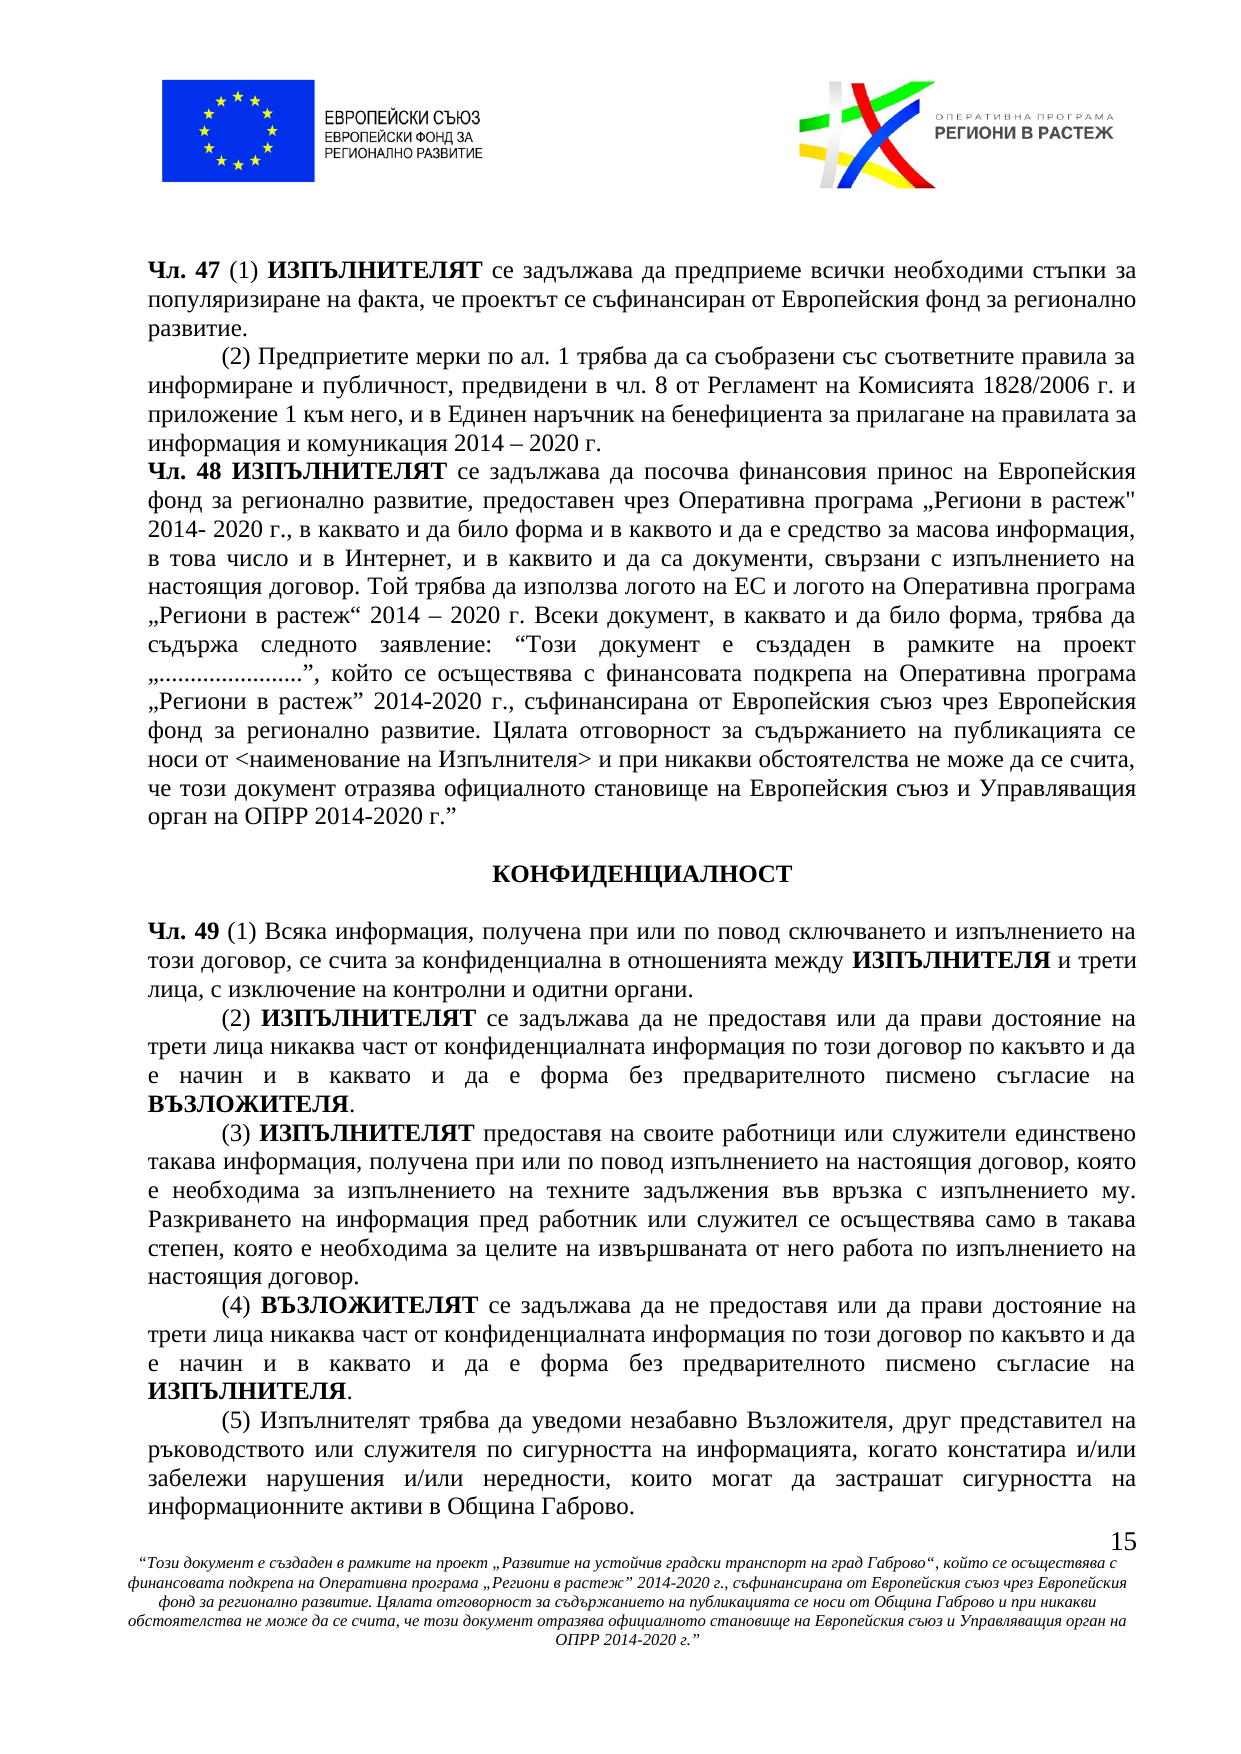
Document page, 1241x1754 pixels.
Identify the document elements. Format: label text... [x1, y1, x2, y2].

picture [147, 68, 511, 196]
picture [782, 72, 1137, 196]
text (4) ВЪЗЛОЖИТЕЛЯТ се задължава да не предоставя или да прави достояние на трети лица никаква част от конфиденциалната информация по този договор по какъвто и да е начин и в каквато и да е форма без предварителното писмено съгласие на ИЗПЪЛНИТЕЛЯ. [148, 1290, 1137, 1405]
text (3) ИЗПЪЛНИТЕЛЯТ предоставя на своите работници или служители единствено такава информация, получена при или по повод изпълнението на настоящия договор, която е необходима за изпълнението на техните задължения във връзка с изпълнението му. Разкриването на информация пред работник или служител се осъществява само в такава степен, която е необходима за целите на извършваната от него работа по изпълнението на настоящия договор. [148, 1118, 1137, 1290]
text КОНФИДЕНЦИАЛНОСТ [148, 859, 1137, 888]
text Чл. 49 (1) Всяка информация, получена при или по повод сключването и изпълнението на този договор, се счита за конфиденциална в отношенията между ИЗПЪЛНИТЕЛЯ и трети лица, с изключение на контролни и одитни органи. [148, 916, 1137, 1003]
text (5) Изпълнителят трябва да уведоми незабавно Възложителя, друг представител на ръководството или служителя по сигурността на информацията, когато констатира и/или забележи нарушения и/или нередности, които могат да застрашат сигурността на информационните активи в Община Габрово. [148, 1405, 1137, 1520]
text Чл. 48 ИЗПЪЛНИТЕЛЯТ се задължава да посочва финансовия принос на Европейския фонд за регионално развитие, предоставен чрез Оперативна програма „Региони в растеж" 2014- 2020 г., в каквато и да било форма и в каквото и да е средство за масова информация, в това число и в Интернет, и в каквито и да са документи, свързани с изпълнението на настоящия договор. Той трябва да използва логото на ЕС и логото на Оперативна програма „Региони в растеж“ 2014 – 2020 г. Всеки документ, в каквато и да било форма, трябва да съдържа следното заявление: “Този документ е създаден в рамките на проект „.......................”, който се осъществява с финансовата подкрепа на Оперативна програма „Региони в растеж” 2014-2020 г., съфинансирана от Европейския съюз чрез Европейския фонд за регионално развитие. Цялата отговорност за съдържанието на публикацията се носи от <наименование на Изпълнителя> и при никакви обстоятелства не може да се счита, че този документ отразява официалното становище на Европейския съюз и Управляващия орган на ОПРР 2014-2020 г.” [148, 456, 1137, 830]
text Чл. 47 (1) ИЗПЪЛНИТЕЛЯТ се задължава да предприеме всички необходими стъпки за популяризиране на факта, че проектът се съфинансиран от Европейския фонд за регионално развитие. [148, 255, 1137, 341]
text (2) ИЗПЪЛНИТЕЛЯТ се задължава да не предоставя или да прави достояние на трети лица никаква част от конфиденциалната информация по този договор по какъвто и да е начин и в каквато и да е форма без предварителното писмено съгласие на ВЪЗЛОЖИТЕЛЯ. [148, 1003, 1137, 1118]
text (2) Предприетите мерки по ал. 1 трябва да са съобразени със съответните правила за информиране и публичност, предвидени в чл. 8 от Регламент на Комисията 1828/2006 г. и приложение 1 към него, и в Единен наръчник на бенефициента за прилагане на правилата за информация и комуникация 2014 – 2020 г. [148, 341, 1137, 456]
